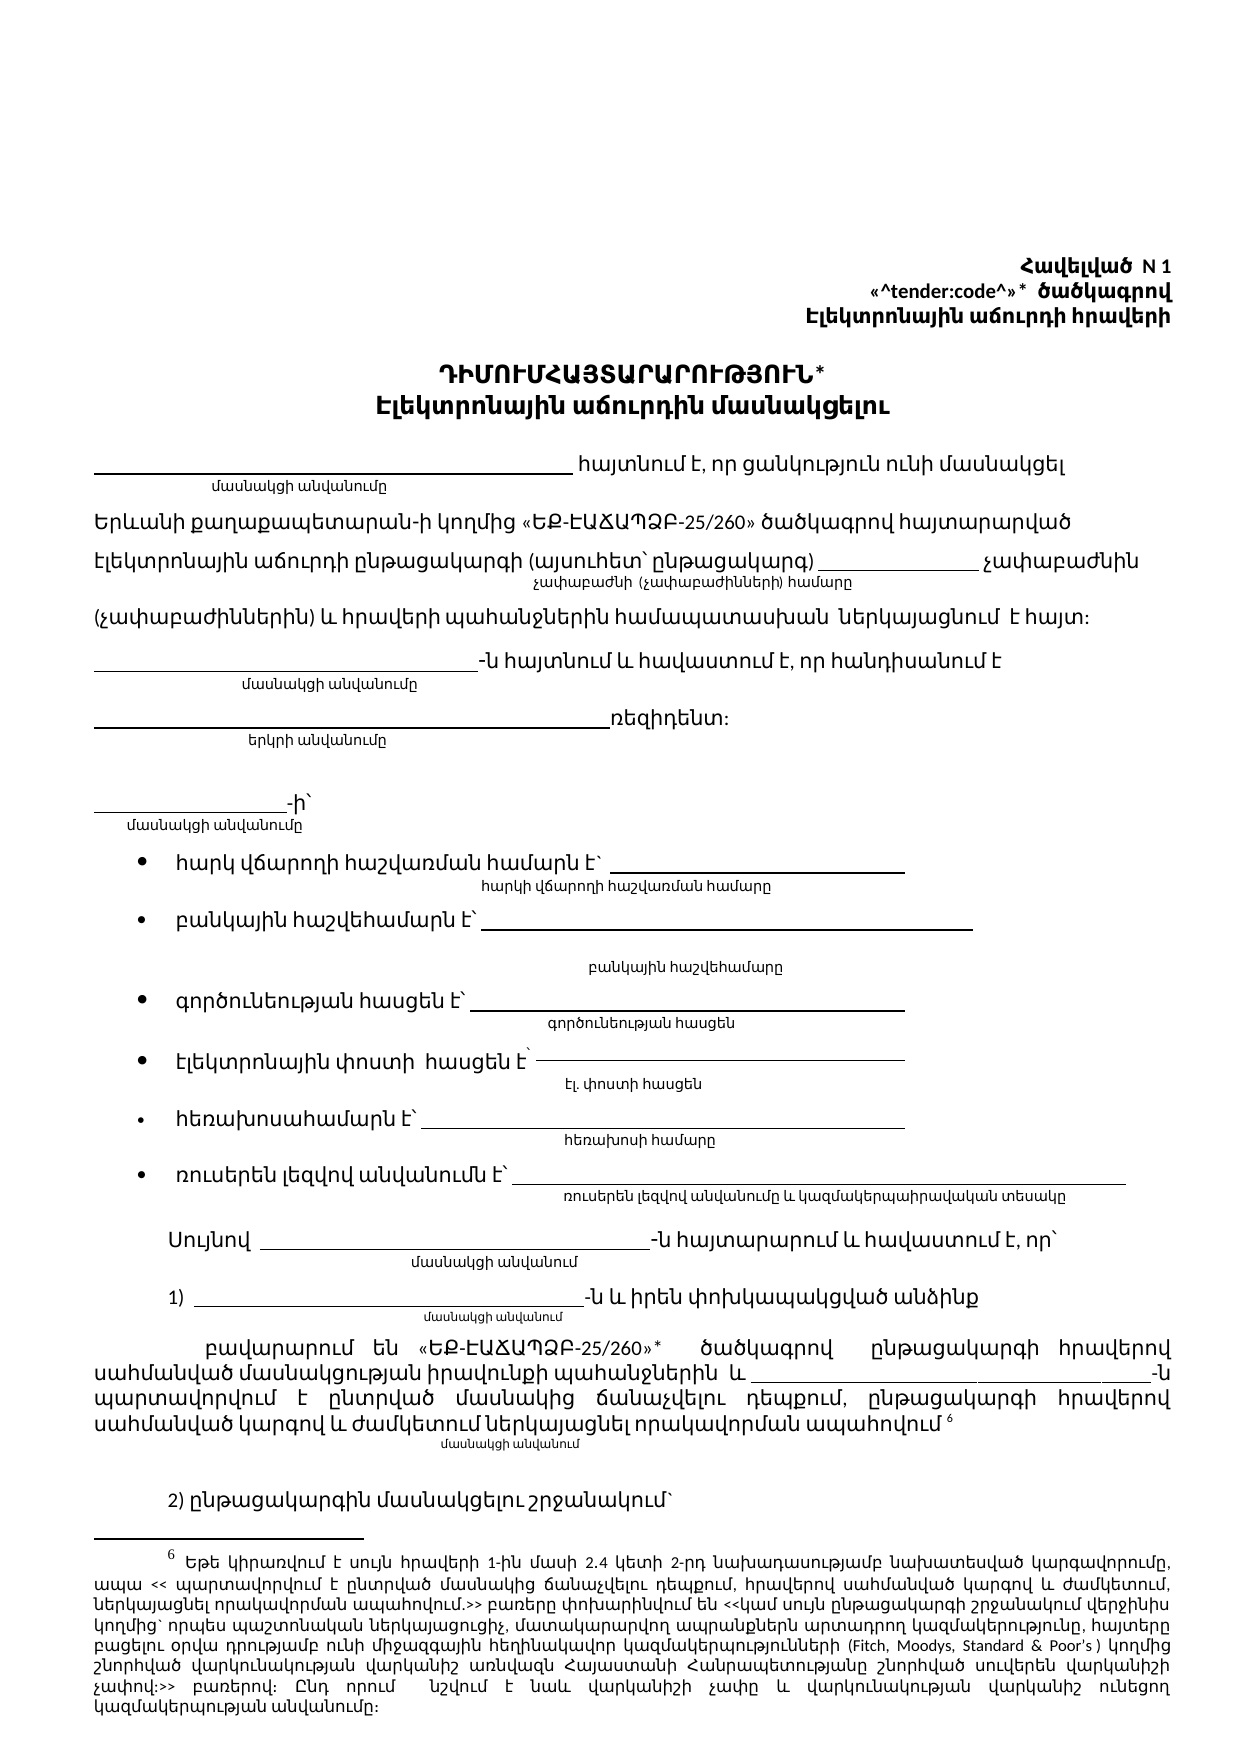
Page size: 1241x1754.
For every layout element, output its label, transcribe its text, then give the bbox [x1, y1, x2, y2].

text հարկի վճարողի հաշվառման համարը [94, 877, 1171, 907]
text Էլեկտրոնային աճուրդի հրավերի [94, 304, 1171, 329]
text մասնակցի անվանում [94, 1253, 1171, 1284]
text 1) -ն և իրեն փոխկապակցված անձինք [94, 1284, 1171, 1309]
text (չափաբաժիններին) և հրավերի պահանջներին համապատասխան ներկայացնում է հայտ: [94, 604, 1171, 629]
list հեռախոսահամարն է՝ [138, 1106, 1171, 1131]
list ռուսերեն լեզվով անվանումն է՝ [138, 1162, 1171, 1187]
text հայտնում է, որ ցանկություն ունի մասնակցել [94, 451, 1171, 477]
text մասնակցի անվանում [94, 1309, 1171, 1335]
text մասնակցի անվանումը [94, 675, 1171, 706]
text Երևանի քաղաքապետարան-ի կողմից «ԵՔ-ԷԱՃԱՊՁԲ-25/260» ծածկագրով հայտարարված [94, 507, 1171, 535]
text 2) ընթացակարգին մասնակցելու շրջանակում` [94, 1487, 1171, 1513]
text էլեկտրոնային աճուրդի ընթացակարգի (այսուհետ՝ ընթացակարգ) չափաբաժնին [94, 548, 1171, 573]
text ռուսերեն լեզվով անվանումը և կազմակերպաիրավական տեսակը [94, 1187, 1171, 1218]
text հեռախոսի համարը [462, 1131, 1171, 1162]
text ԴԻՄՈՒՄՀԱՅՏԱՐԱՐՈՒԹՅՈՒՆ* [94, 360, 1171, 390]
text գործունեության հասցեն [94, 1014, 1171, 1045]
text Սույնով -ն հայտարարում և հավաստում է, որ՝ [94, 1223, 1171, 1253]
text Հավելված N 1 [94, 253, 1171, 278]
text ռեզիդենտ: [94, 706, 1171, 731]
list հարկ վճարողի հաշվառման համարն է` [138, 846, 1171, 877]
subtitle Էլեկտրոնային աճուրդին մասնակցելու [94, 390, 1171, 421]
list բանկային հաշվեհամարն է՝ [138, 907, 1171, 958]
list էլեկտրոնային փոստի հասցեն է՝ [138, 1045, 1171, 1075]
text բավարարում են «ԵՔ-ԷԱՃԱՊՁԲ-25/260»* ծածկագրով ընթացակարգի հրավերով սահմանված մասնակցության իրավունքի պահանջներին և -ն պարտավորվում է ընտրված մասնակից ճանաչվելու դեպքում, ընթացակարգի հրավերով սահմանված կարգով և ժամկետում ներկայացնել որակավորման ապահովում [94, 1335, 1171, 1436]
text մասնակցի անվանումը [94, 816, 1171, 846]
text երկրի անվանումը [94, 731, 1171, 762]
text -ն հայտնում և հավաստում է, որ հանդիսանում է [94, 644, 1171, 675]
text «^tender:code^»* ծածկագրով [94, 278, 1171, 304]
text էլ. փոստի հասցեն [94, 1075, 1171, 1106]
text -ի՝ [94, 790, 1171, 816]
text չափաբաժնի (չափաբաժինների) համարը [94, 573, 1171, 604]
text մասնակցի անվանում [94, 1436, 1171, 1462]
text բանկային հաշվեհամարը [94, 958, 1171, 989]
list գործունեության հասցեն է՝ [138, 989, 1171, 1014]
text մասնակցի անվանումը [94, 477, 1171, 507]
